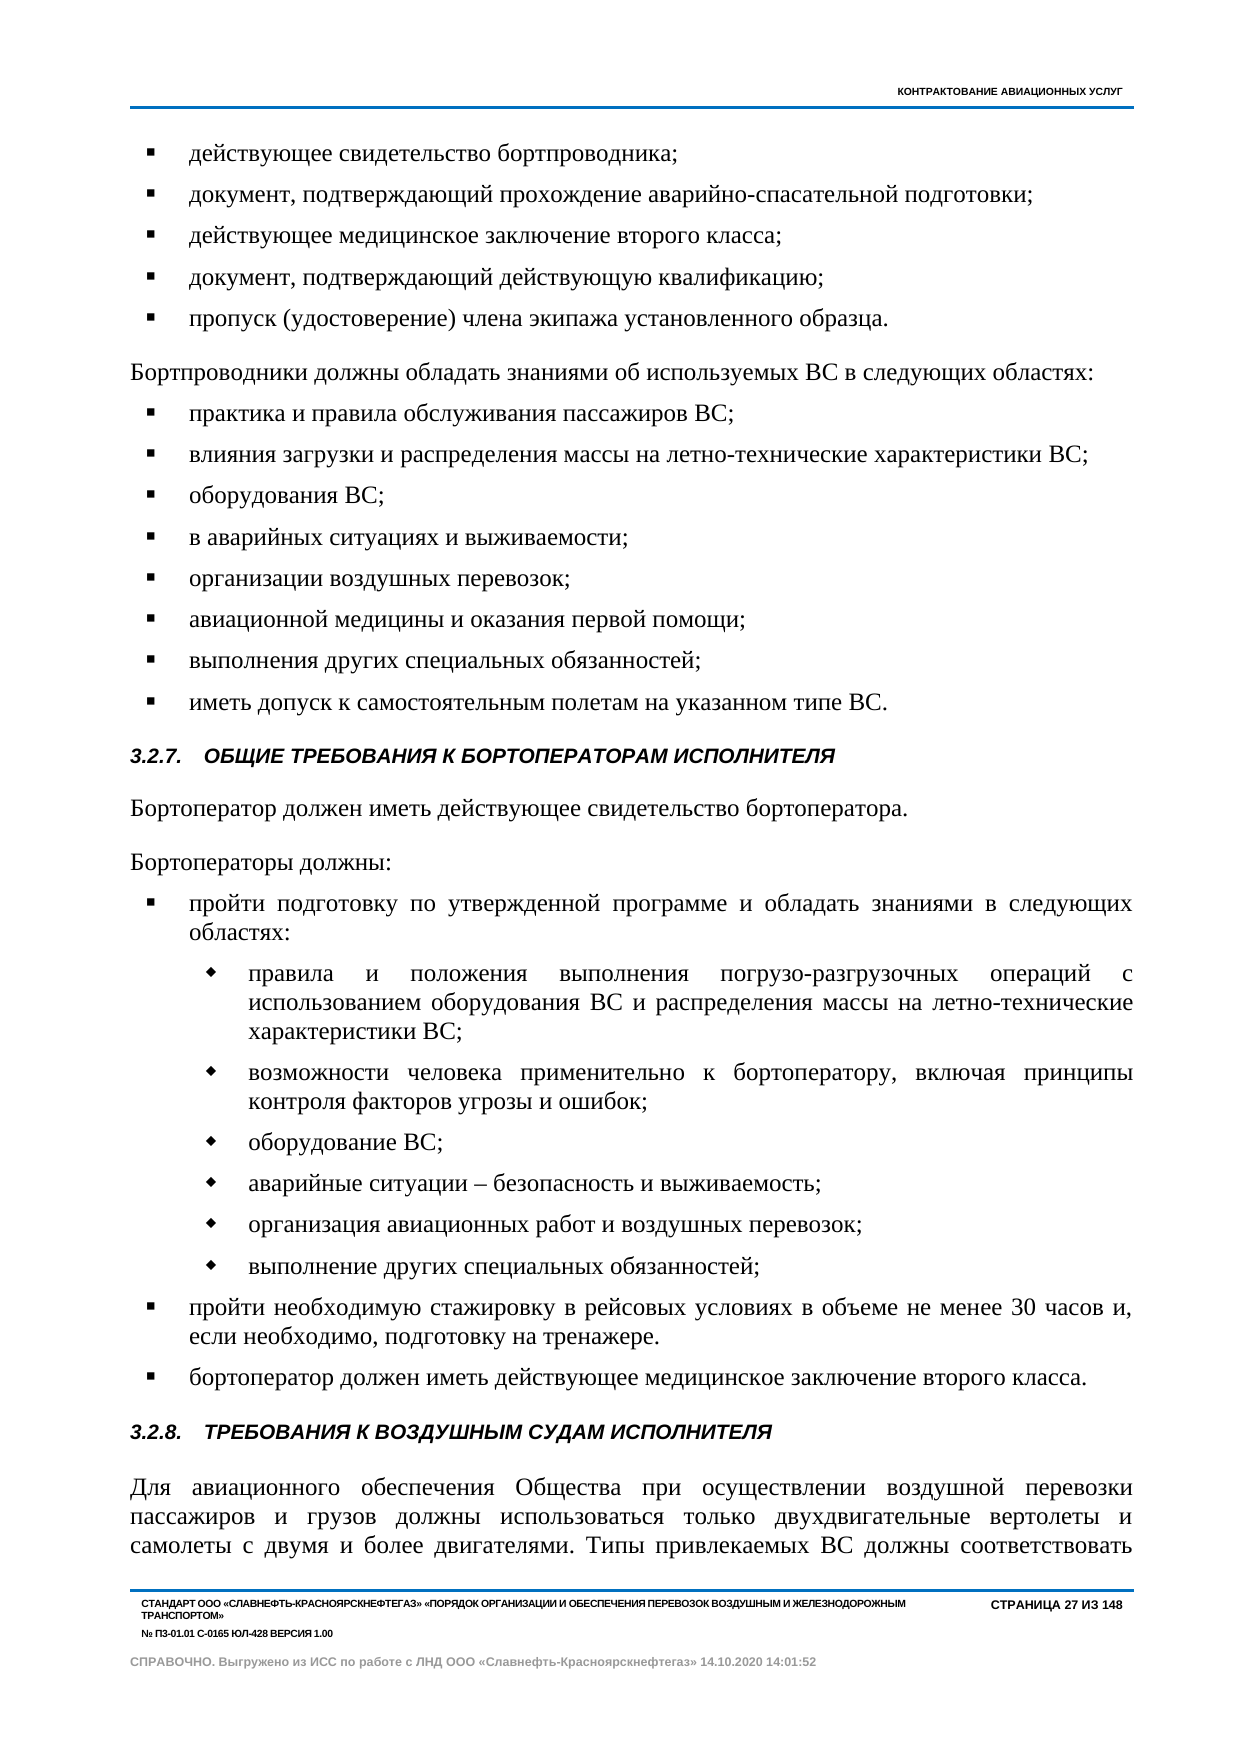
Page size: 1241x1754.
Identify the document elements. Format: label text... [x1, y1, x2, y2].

list правила и положения выполнения погрузо-разгрузочных операций с использованием оборудования ВС и распределения массы на летно-технические характеристики ВС; [204, 958, 1134, 1044]
list ТРЕБОВАНИЯ К ВОЗДУШНЫМ СУДАМ ИСПОЛНИТЕЛЯ [130, 1419, 1134, 1443]
list действующее медицинское заключение второго класса; [145, 221, 1134, 249]
list действующее свидетельство бортпроводника; [145, 138, 1134, 167]
list влияния загрузки и распределения массы на летно-технические характеристики ВС; [145, 439, 1134, 468]
list организация авиационных работ и воздушных перевозок; [204, 1209, 1134, 1238]
list документ, подтверждающий действующую квалификацию; [145, 262, 1134, 291]
list оборудование ВС; [204, 1127, 1134, 1156]
list в аварийных ситуациях и выживаемости; [145, 522, 1134, 551]
list организации воздушных перевозок; [145, 563, 1134, 592]
list пройти подготовку по утвержденной программе и обладать знаниями в следующих областях: [145, 888, 1134, 946]
list ОБЩИЕ ТРЕБОВАНИЯ К БОРТОПЕРАТОРАМ ИСПОЛНИТЕЛЯ [130, 744, 1134, 768]
list документ, подтверждающий прохождение аварийно-спасательной подготовки; [145, 179, 1134, 208]
text Бортпроводники должны обладать знаниями об используемых ВС в следующих областях: [130, 357, 1134, 386]
list выполнения других специальных обязанностей; [145, 646, 1134, 674]
list оборудования ВС; [145, 481, 1134, 509]
list практика и правила обслуживания пассажиров ВС; [145, 398, 1134, 427]
list иметь допуск к самостоятельным полетам на указанном типе ВС. [145, 687, 1134, 716]
list бортоператор должен иметь действующее медицинское заключение второго класса. [145, 1362, 1134, 1391]
list пропуск (удостоверение) члена экипажа установленного образца. [145, 303, 1134, 332]
list выполнение других специальных обязанностей; [204, 1251, 1134, 1279]
text Бортоператоры должны: [130, 847, 1134, 876]
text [130, 1472, 1134, 1558]
list аварийные ситуации – безопасность и выживаемость; [204, 1168, 1134, 1197]
text Бортоператор должен иметь действующее свидетельство бортоператора. [130, 793, 1134, 822]
list возможности человека применительно к бортоператору, включая принципы контроля факторов угрозы и ошибок; [204, 1057, 1134, 1114]
list пройти необходимую стажировку в рейсовых условиях в объеме не менее 30 часов и, если необходимо, подготовку на тренажере. [145, 1292, 1134, 1349]
list авиационной медицины и оказания первой помощи; [145, 604, 1134, 633]
